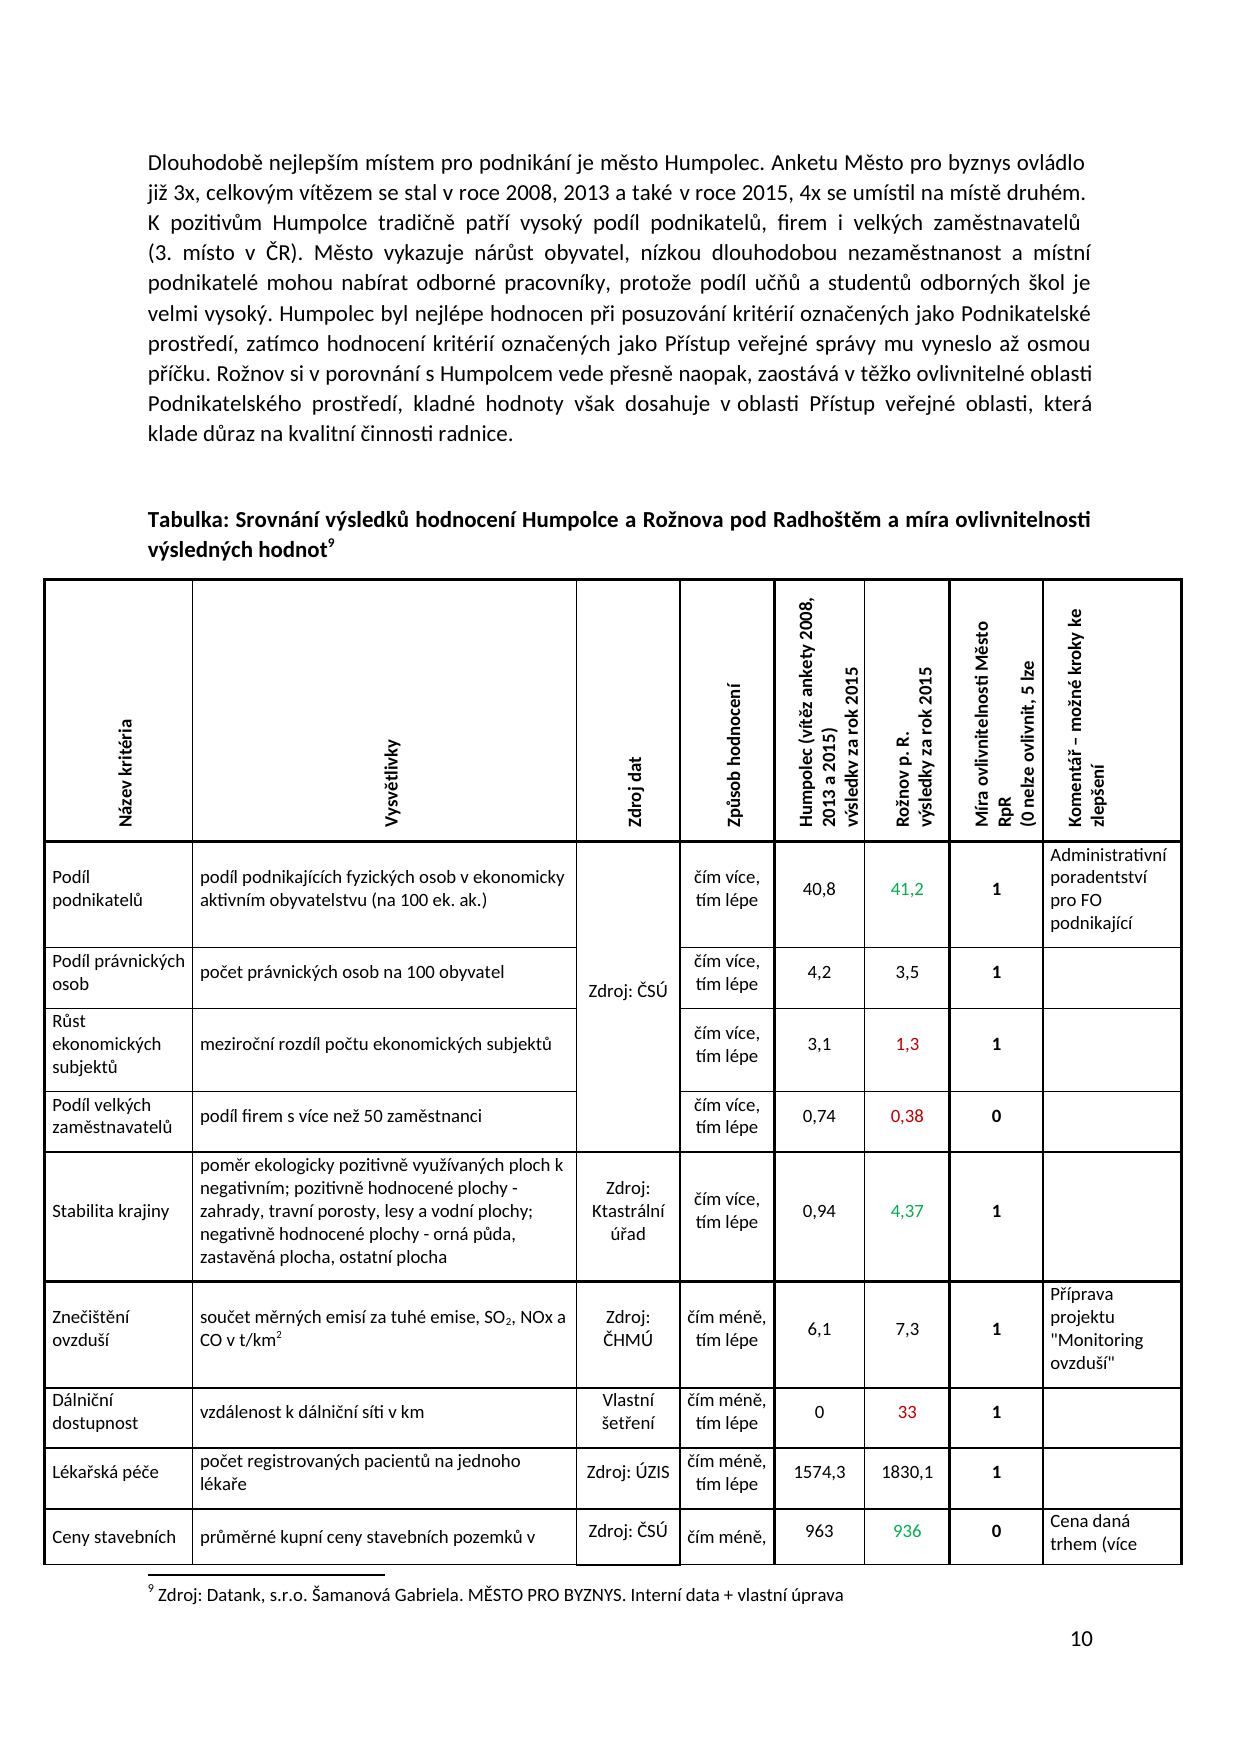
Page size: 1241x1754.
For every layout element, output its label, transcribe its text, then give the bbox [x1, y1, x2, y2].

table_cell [1044, 1510, 1180, 1564]
table_cell 1 [951, 843, 1042, 947]
table_cell čím více, tím lépe [681, 843, 773, 947]
table_cell 7,3 [865, 1283, 948, 1387]
table_header Míra ovlivnitelnosti Město RpR (0 nelze ovlivnit, 5 lze ovlivnit) [951, 581, 1042, 840]
table_header Zdroj dat [577, 581, 679, 840]
table_cell Zdroj: ČSÚ [577, 1510, 679, 1564]
table_header Vysvětlivky [193, 581, 576, 840]
table_cell čím méně, tím lépe [681, 1510, 773, 1564]
table_cell Zdroj: Ktastrální úřad [577, 1153, 679, 1280]
table_cell 0 [951, 1510, 1042, 1564]
table_header Komentář – možné kroky ke zlepšení [1044, 581, 1180, 840]
table_cell meziroční rozdíl počtu ekonomických subjektů [193, 1009, 576, 1091]
table_cell čím méně, tím lépe [681, 1449, 773, 1507]
table_cell Znečištění ovzduší [46, 1283, 192, 1387]
table_cell Příprava projektu "Monitoring ovzduší" [1044, 1283, 1180, 1387]
table_cell 1 [951, 1449, 1042, 1507]
table_cell Zdroj: ČSÚ [577, 843, 679, 1151]
table_cell 1830,1 [865, 1449, 948, 1507]
table_cell počet registrovaných pacientů na jednoho lékaře [193, 1449, 576, 1507]
table_cell čím více, tím lépe [681, 1009, 773, 1091]
table_cell 4,37 [865, 1153, 948, 1280]
table_cell [1044, 1153, 1180, 1280]
table_header Rožnov p. R. výsledky za rok 2015 [865, 581, 948, 840]
table_cell 41,2 [865, 843, 948, 947]
table_cell 1,3 [865, 1009, 948, 1091]
table_cell 0,74 [776, 1092, 864, 1151]
table_cell 963 [776, 1510, 864, 1564]
table_cell 40,8 [776, 843, 864, 947]
table_cell počet právnických osob na 100 obyvatel [193, 948, 576, 1007]
table_cell vzdálenost k dálniční síti v km [193, 1389, 576, 1447]
table_cell [1044, 1449, 1180, 1507]
table_cell 936 [865, 1510, 948, 1564]
table_cell čím méně, tím lépe [681, 1283, 773, 1387]
table_cell Zdroj: ÚZIS [577, 1449, 679, 1507]
table_cell 1 [951, 1389, 1042, 1447]
text Tabulka: Srovnání výsledků hodnocení Humpolce a Rožnova pod Radhoštěm a míra ovlivnitelnosti výsledných hodnot [148, 505, 1093, 563]
table_cell čím méně, tím lépe [681, 1389, 773, 1447]
table_cell 1 [951, 1009, 1042, 1091]
table_cell čím více, tím lépe [681, 948, 773, 1007]
table_cell Dálniční dostupnost [46, 1389, 192, 1447]
table_cell 3,5 [865, 948, 948, 1007]
table_cell 33 [865, 1389, 948, 1447]
text Dlouhodobě nejlepším místem pro podnikání je město Humpolec. Anketu Město pro byznys ovládlo již 3x, celkovým vítězem se stal v roce 2008, 2013 a také v roce 2015, 4x se umístil na místě druhém. K pozitivům Humpolce tradičně patří vysoký podíl podnikatelů, firem i velkých zaměstnavatelů (3. místo v ČR). Město vykazuje nárůst obyvatel, nízkou dlouhodobou nezaměstnanost a místní podnikatelé mohou nabírat odborné pracovníky, protože podíl učňů a studentů odborných škol je velmi vysoký. Humpolec byl nejlépe hodnocen při posuzování kritérií označených jako Podnikatelské prostředí, zatímco hodnocení kritérií označených jako Přístup veřejné správy mu vyneslo až osmou příčku. Rožnov si v porovnání s Humpolcem vede přesně naopak, zaostává v těžko ovlivnitelné oblasti Podnikatelského prostředí, kladné hodnoty však dosahuje v oblasti Přístup veřejné oblasti, která klade důraz na kvalitní činnosti radnice. [148, 148, 1093, 447]
table_cell čím více, tím lépe [681, 1092, 773, 1151]
table_cell Administrativní poradentství pro FO podnikající [1044, 843, 1180, 947]
table_cell [1044, 1009, 1180, 1091]
table_cell [1044, 1389, 1180, 1447]
table_cell součet měrných emisí za tuhé emise, SO2, NOx a CO v t/km2 [193, 1283, 576, 1387]
table_cell Růst ekonomických subjektů [46, 1009, 192, 1091]
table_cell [46, 1510, 192, 1564]
table_cell 0,38 [865, 1092, 948, 1151]
table_cell 1 [951, 1153, 1042, 1280]
table_cell 3,1 [776, 1009, 864, 1091]
table_cell Podíl podnikatelů [46, 843, 192, 947]
table_cell Podíl právnických osob [46, 948, 192, 1007]
table_cell podíl firem s více než 50 zaměstnanci [193, 1092, 576, 1151]
table_cell Vlastní šetření [577, 1389, 679, 1447]
table_cell čím více, tím lépe [681, 1153, 773, 1280]
table_cell 6,1 [776, 1283, 864, 1387]
table_header Způsob hodnocení [681, 581, 773, 840]
table_cell Lékařská péče [46, 1449, 192, 1507]
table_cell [193, 1510, 576, 1564]
table_header Název kritéria [46, 581, 192, 840]
table_cell [1044, 1092, 1180, 1151]
table_cell 0,94 [776, 1153, 864, 1280]
table_cell 1 [951, 1283, 1042, 1387]
table_cell 1 [951, 948, 1042, 1007]
table_cell 1574,3 [776, 1449, 864, 1507]
table_cell 0 [776, 1389, 864, 1447]
table_cell podíl podnikajících fyzických osob v ekonomicky aktivním obyvatelstvu (na 100 ek. ak.) [193, 843, 576, 947]
table_cell poměr ekologicky pozitivně využívaných ploch k negativním; pozitivně hodnocené plochy - zahrady, travní porosty, lesy a vodní plochy; negativně hodnocené plochy - orná půda, zastavěná plocha, ostatní plocha [193, 1153, 576, 1280]
table_cell Stabilita krajiny [46, 1153, 192, 1280]
table_cell Podíl velkých zaměstnavatelů [46, 1092, 192, 1151]
table_header Humpolec (vítěz ankety 2008, 2013 a 2015) výsledky za rok 2015 [776, 581, 864, 840]
table_cell 4,2 [776, 948, 864, 1007]
table_cell [1044, 948, 1180, 1007]
table_cell 0 [951, 1092, 1042, 1151]
table_cell Zdroj: ČHMÚ [577, 1283, 679, 1387]
